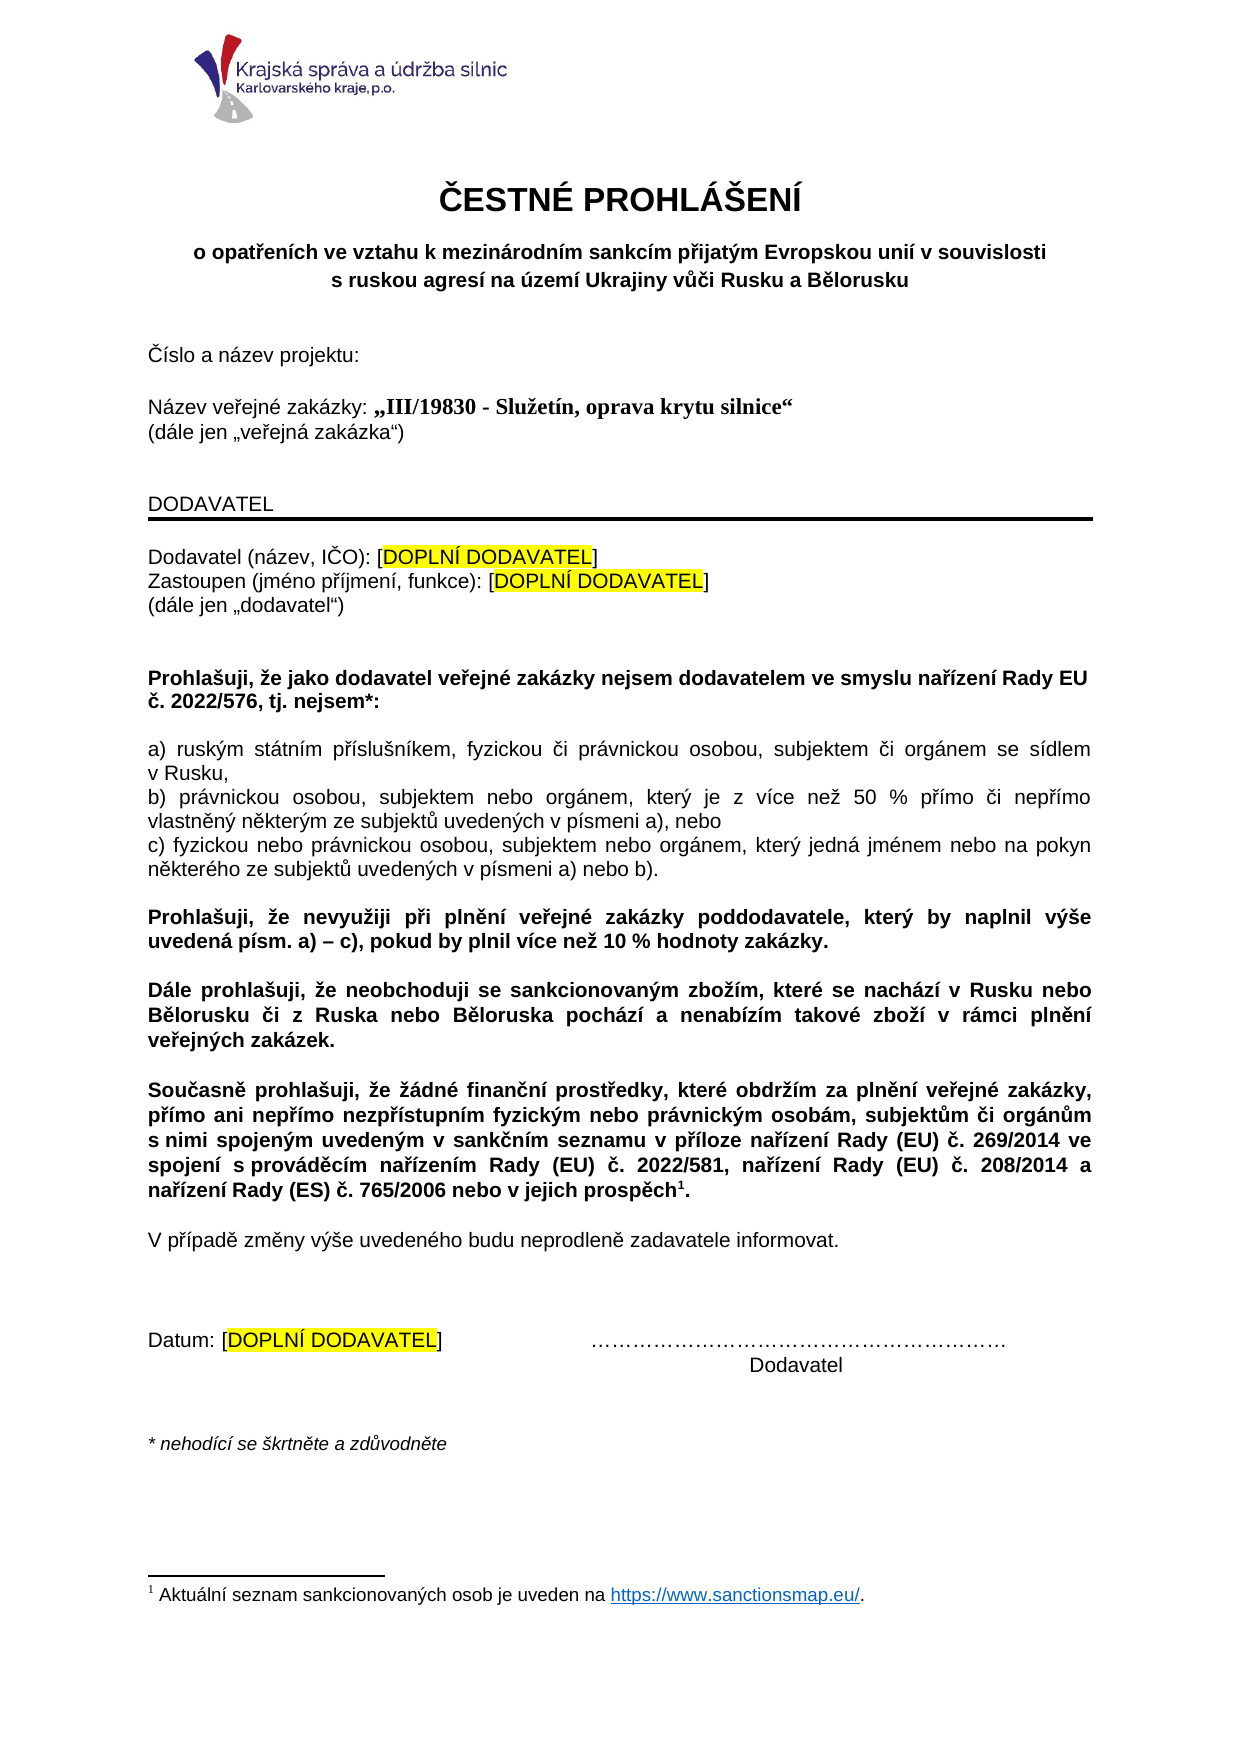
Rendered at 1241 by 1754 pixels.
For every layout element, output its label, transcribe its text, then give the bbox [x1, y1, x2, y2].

subtitle Současně prohlašuji, že žádné finanční prostředky, které obdržím za plnění veřejné zakázky, přímo ani nepřímo nezpřístupním fyzickým nebo právnickým osobám, subjektům či orgánům s nimi spojeným uvedeným v sankčním seznamu v příloze nařízení Rady (EU) č. 269/2014 ve spojení s prováděcím nařízením Rady (EU) č. 2022/581, nařízení Rady (EU) č. 208/2014 a nařízení Rady (ES) č. 765/2006 nebo v jejich prospěch. [148, 1078, 1093, 1203]
text Číslo a název projektu: [148, 343, 1093, 367]
text Prohlašuji, že nevyužiji při plnění veřejné zakázky poddodavatele, který by naplnil výše uvedená písm. a) – c), pokud by plnil více než 10 % hodnoty zakázky. [148, 905, 1093, 953]
text o opatřeních ve vztahu k mezinárodním sankcím přijatým Evropskou unií v souvislosti s ruskou agresí na území Ukrajiny vůči Rusku a Bělorusku [148, 240, 1093, 291]
subtitle V případě změny výše uvedeného budu neprodleně zadavatele informovat. [148, 1228, 1093, 1253]
text DODAVATEL [148, 491, 1093, 517]
text b) právnickou osobou, subjektem nebo orgánem, který je z více než 50 % přímo či nepřímo vlastněný některým ze subjektů uvedených v písmeni a), nebo [148, 785, 1093, 833]
list Dodavatel [664, 1353, 1196, 1377]
text a) ruským státním příslušníkem, fyzickou či právnickou osobou, subjektem či orgánem se sídlem v Rusku, [148, 737, 1093, 785]
text Dodavatel (název, IČO): [DOPLNÍ DODAVATEL] [148, 544, 1093, 568]
subtitle * nehodící se škrtněte a zdůvodněte [148, 1433, 1093, 1454]
text Prohlašuji, že jako dodavatel veřejné zakázky nejsem dodavatelem ve smyslu nařízení Rady EU č. 2022/576, tj. nejsem*: [148, 665, 1093, 713]
subtitle ČESTNÉ PROHLÁŠENÍ [148, 191, 1093, 216]
text Zastoupen (jméno příjmení, funkce): [DOPLNÍ DODAVATEL] [148, 568, 1093, 592]
text c) fyzickou nebo právnickou osobou, subjektem nebo orgánem, který jedná jménem nebo na pokyn některého ze subjektů uvedených v písmeni a) nebo b). [148, 833, 1093, 881]
text Název veřejné zakázky: „III/19830 - Služetín, oprava krytu silnice“ [148, 391, 1093, 419]
subtitle Dále prohlašuji, že neobchoduji se sankcionovaným zbožím, které se nachází v Rusku nebo Bělorusku či z Ruska nebo Běloruska pochází a nenabízím takové zboží v rámci plnění veřejných zakázek. [148, 978, 1093, 1053]
text (dále jen „veřejná zakázka“) [148, 419, 1093, 443]
text (dále jen „dodavatel“) [148, 592, 1093, 616]
picture [147, 24, 548, 128]
subtitle Datum: [DOPLNÍ DODAVATEL] …………………………………………………… [148, 1328, 1093, 1353]
